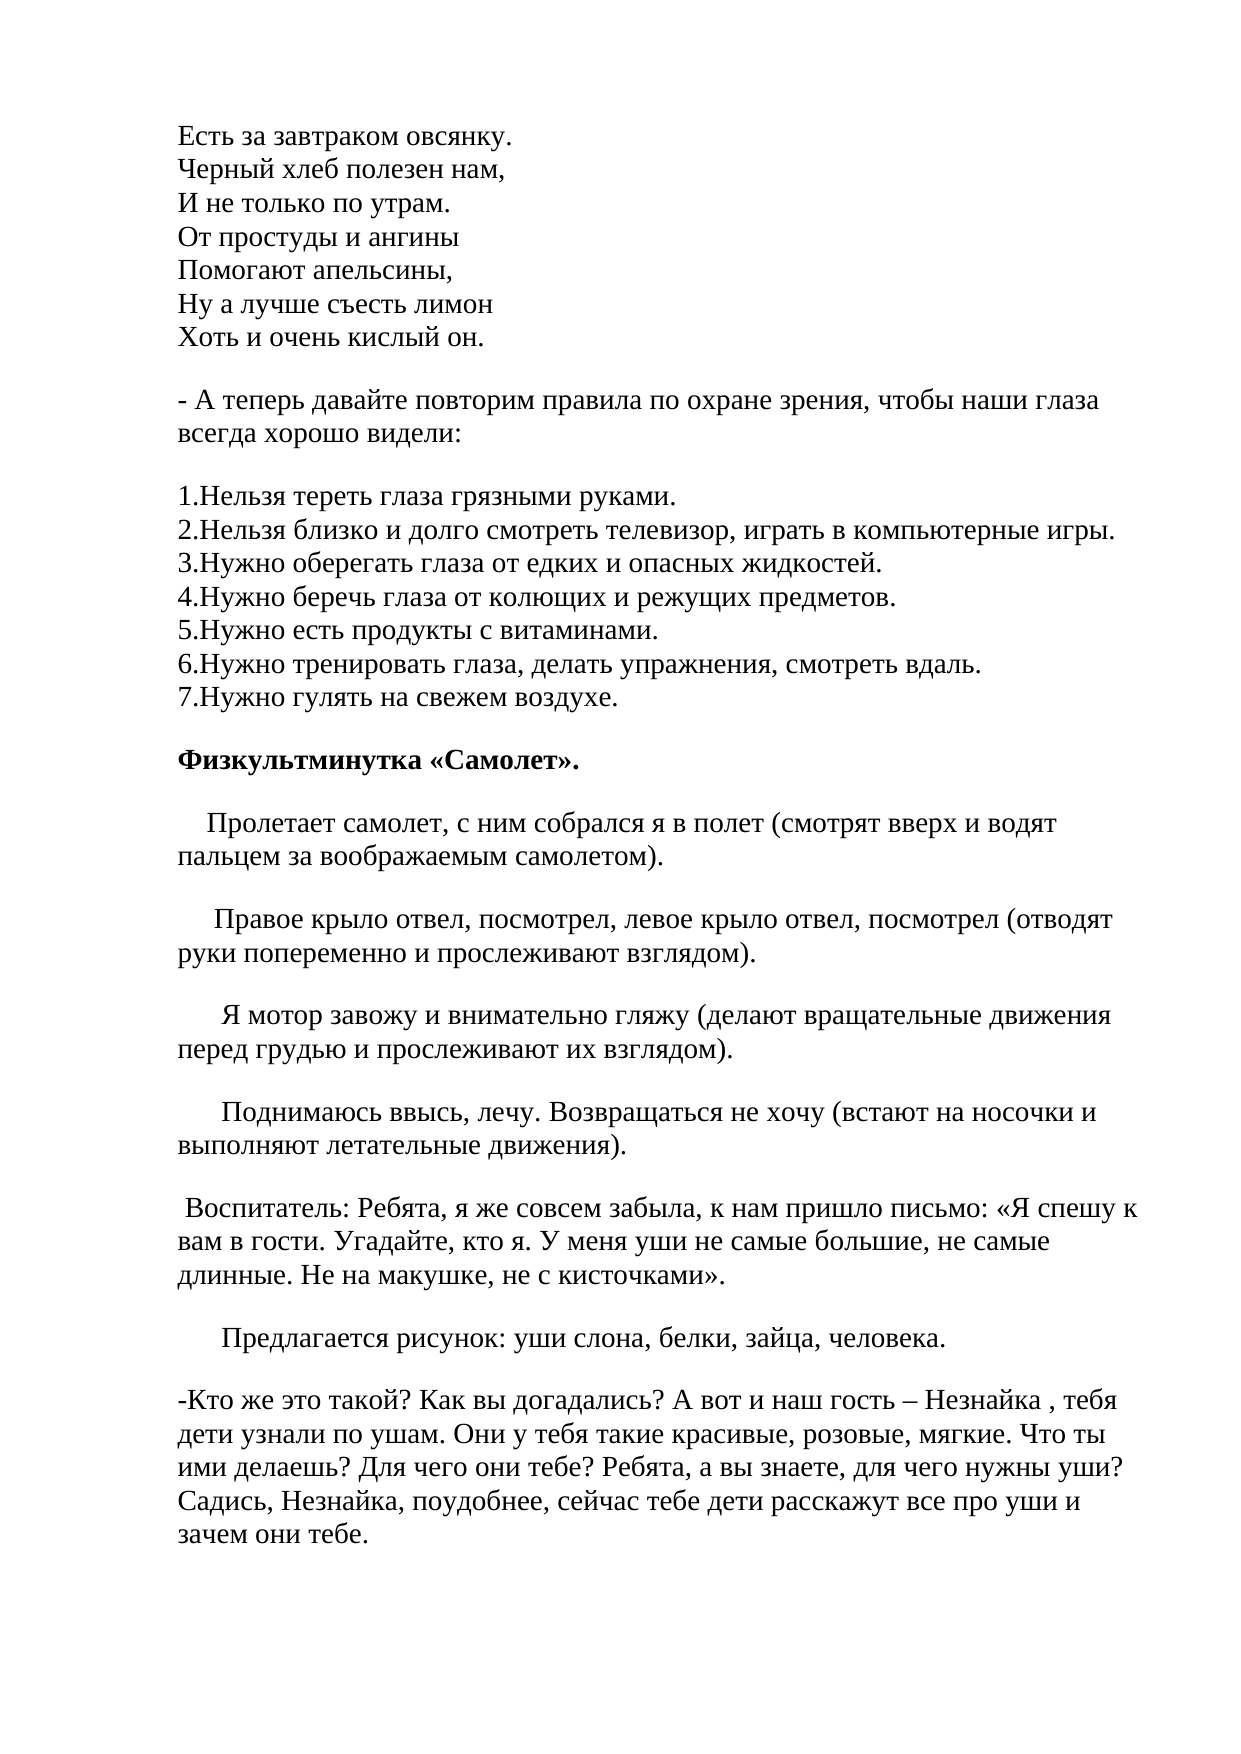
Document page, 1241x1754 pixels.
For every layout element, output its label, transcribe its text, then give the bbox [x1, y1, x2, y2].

text 4.Нужно беречь глаза от колющих и режущих предметов. [177, 579, 1152, 612]
text Предлагается рисунок: уши слона, белки, зайца, человека. [177, 1320, 1152, 1353]
text 1.Нельзя тереть глаза грязными руками. [177, 478, 1152, 512]
text -Кто же это такой? Как вы догадались? А вот и наш гость – Незнайка , тебя дети узнали по ушам. Они у тебя такие красивые, розовые, мягкие. Что ты ими делаешь? Для чего они тебе? Ребята, а вы знаете, для чего нужны уши? Садись, Незнайка, поудобнее, сейчас тебе дети расскажут все про уши и зачем они тебе. [177, 1382, 1152, 1550]
text Воспитатель: Ребята, я же совсем забыла, к нам пришло письмо: «Я спешу к вам в гости. Угадайте, кто я. У меня уши не самые большие, не самые длинные. Не на макушке, не с кисточками». [177, 1190, 1152, 1291]
text И не только по утрам. [177, 185, 1152, 219]
text Хоть и очень кислый он. [177, 319, 1152, 353]
text 3.Нужно оберегать глаза от едких и опасных жидкостей. [177, 545, 1152, 579]
text 5.Нужно есть продукты с витаминами. [177, 612, 1152, 646]
text Черный хлеб полезен нам, [177, 152, 1152, 185]
text Пролетает самолет, с ним собрался я в полет (смотрят вверх и водят пальцем за воображаемым самолетом). [177, 805, 1152, 872]
text 2.Нельзя близко и долго смотреть телевизор, играть в компьютерные игры. [177, 512, 1152, 545]
text 6.Нужно тренировать глаза, делать упражнения, смотреть вдаль. [177, 646, 1152, 679]
text Физкультминутка «Самолет». [177, 742, 1152, 776]
text - А теперь давайте повторим правила по охране зрения, чтобы наши глаза всегда хорошо видели: [177, 382, 1152, 449]
text Поднимаюсь ввысь, лечу. Возвращаться не хочу (встают на носочки и выполняют летательные движения). [177, 1094, 1152, 1161]
text Ну а лучше съесть лимон [177, 286, 1152, 319]
text Я мотор завожу и внимательно гляжу (делают вращательные движения перед грудью и прослеживают их взглядом). [177, 997, 1152, 1064]
text Правое крыло отвел, посмотрел, левое крыло отвел, посмотрел (отводят руки попеременно и прослеживают взглядом). [177, 901, 1152, 968]
text Есть за завтраком овсянку. [177, 118, 1152, 152]
text 7.Нужно гулять на свежем воздухе. [177, 679, 1152, 713]
text Помогают апельсины, [177, 252, 1152, 286]
text От простуды и ангины [177, 219, 1152, 252]
